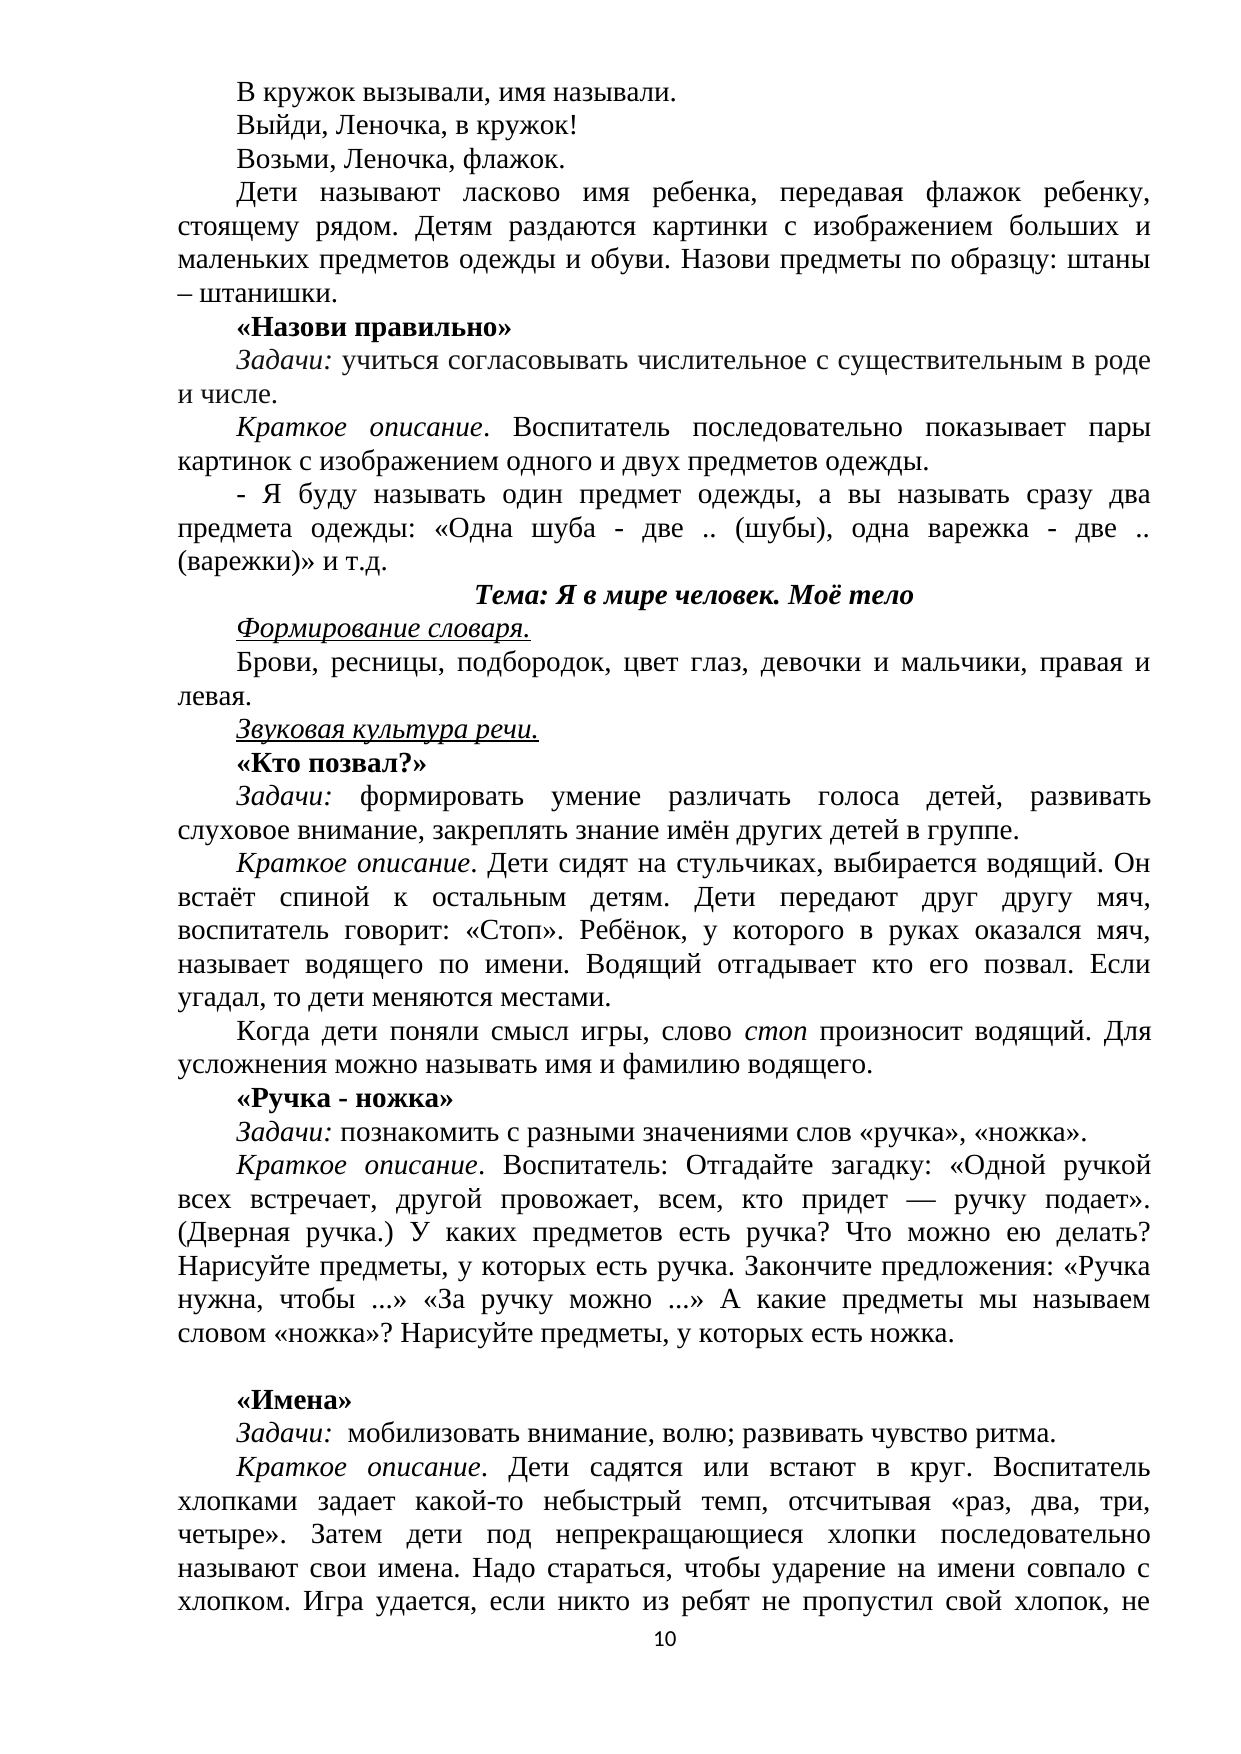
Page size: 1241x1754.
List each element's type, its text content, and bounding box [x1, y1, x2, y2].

text Формирование словаря. [177, 611, 1152, 644]
text - Я буду называть один предмет одежды, а вы называть сразу два предмета одежды: «Одна шуба - две .. (шубы), одна варежка - две .. (варежки)» и т.д. [177, 476, 1152, 577]
text Выйди, Леночка, в кружок! [177, 107, 1152, 141]
text Задачи: познакомить с разными значениями слов «ручка», «ножка». [177, 1114, 1152, 1147]
text В кружок вызывали, имя называли. [177, 74, 1152, 107]
text Задачи: формировать умение различать голоса детей, развивать слуховое внимание, закреплять знание имён других детей в группе. [177, 778, 1152, 845]
text Задачи: учиться согласовывать числительное с существительным в роде и числе. [177, 342, 1152, 409]
text Краткое описание. Воспитатель последовательно показывает пары картинок с изображением одного и двух предметов одежды. [177, 409, 1152, 476]
text Брови, ресницы, подбородок, цвет глаз, девочки и мальчики, правая и левая. [177, 644, 1152, 711]
text Задачи: мобилизовать внимание, волю; развивать чувство ритма. [177, 1416, 1152, 1449]
text Возьми, Леночка, флажок. [177, 141, 1152, 174]
text «Кто позвал?» [177, 745, 1152, 778]
text Краткое описание. Дети сидят на стульчиках, выбирается водящий. Он встаёт спиной к остальным детям. Дети передают друг другу мяч, воспитатель говорит: «Стоп». Ребёнок, у которого в руках оказался мяч, называет водящего по имени. Водящий отгадывает кто его позвал. Если угадал, то дети меняются местами. [177, 845, 1152, 1013]
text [177, 1449, 1152, 1617]
text «Ручка - ножка» [177, 1080, 1152, 1114]
text «Имена» [177, 1382, 1152, 1416]
text Тема: Я в мире человек. Моё тело [177, 577, 1152, 611]
text «Назови правильно» [177, 309, 1152, 342]
text Когда дети поняли смысл игры, слово стоп произносит водящий. Для усложнения можно называть имя и фамилию водящего. [177, 1013, 1152, 1080]
text Дети называют ласково имя ребенка, передавая флажок ребенку, стоящему рядом. Детям раздаются картинки с изображением больших и маленьких предметов одежды и обуви. Назови предметы по образцу: штаны – штанишки. [177, 174, 1152, 309]
text Звуковая культура речи. [177, 711, 1152, 745]
text Краткое описание. Воспитатель: Отгадайте загадку: «Одной ручкой всех встречает, другой провожает, всем, кто придет — ручку подает». (Дверная ручка.) У каких предметов есть ручка? Что можно ею делать? Нарисуйте предметы, у которых есть ручка. Закончите предложения: «Ручка нужна, чтобы ...» «За ручку можно ...» А какие предметы мы называем словом «ножка»? Нарисуйте предметы, у которых есть ножка. [177, 1147, 1152, 1348]
